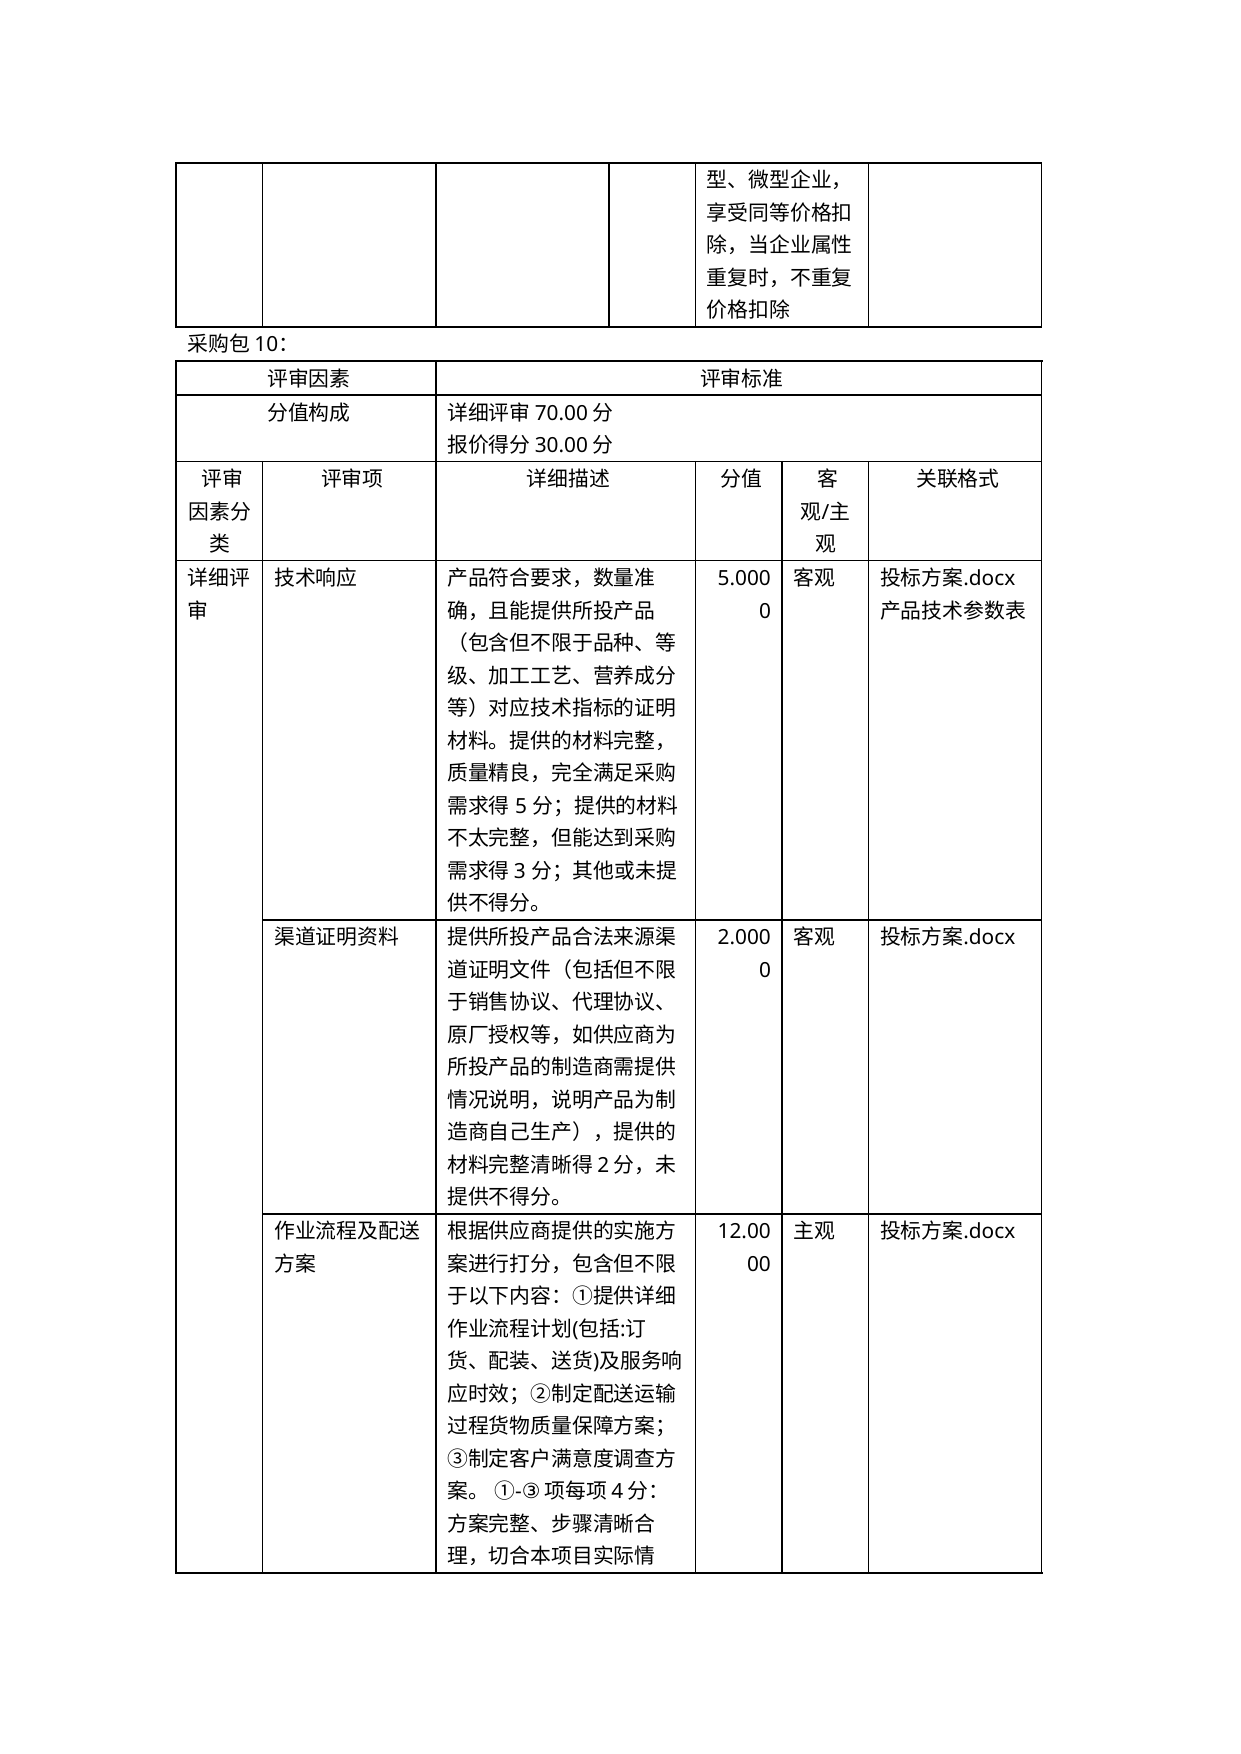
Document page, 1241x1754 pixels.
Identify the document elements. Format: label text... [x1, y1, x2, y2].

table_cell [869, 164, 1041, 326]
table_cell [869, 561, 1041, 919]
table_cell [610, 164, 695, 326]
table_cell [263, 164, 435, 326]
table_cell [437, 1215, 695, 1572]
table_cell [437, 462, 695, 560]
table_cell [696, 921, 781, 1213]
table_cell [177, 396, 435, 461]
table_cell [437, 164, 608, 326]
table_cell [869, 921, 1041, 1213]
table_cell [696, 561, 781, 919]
text 采购包10： [187, 328, 1053, 360]
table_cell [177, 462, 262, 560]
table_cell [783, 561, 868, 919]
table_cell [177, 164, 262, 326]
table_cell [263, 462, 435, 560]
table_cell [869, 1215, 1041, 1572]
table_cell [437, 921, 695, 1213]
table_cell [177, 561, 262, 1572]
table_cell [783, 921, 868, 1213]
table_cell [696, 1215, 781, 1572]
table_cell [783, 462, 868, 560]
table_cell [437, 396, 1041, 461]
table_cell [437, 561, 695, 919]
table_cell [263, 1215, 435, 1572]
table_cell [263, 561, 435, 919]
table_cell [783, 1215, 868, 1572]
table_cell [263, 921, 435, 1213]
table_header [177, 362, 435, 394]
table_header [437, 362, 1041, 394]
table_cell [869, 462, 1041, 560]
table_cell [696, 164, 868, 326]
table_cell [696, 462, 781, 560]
